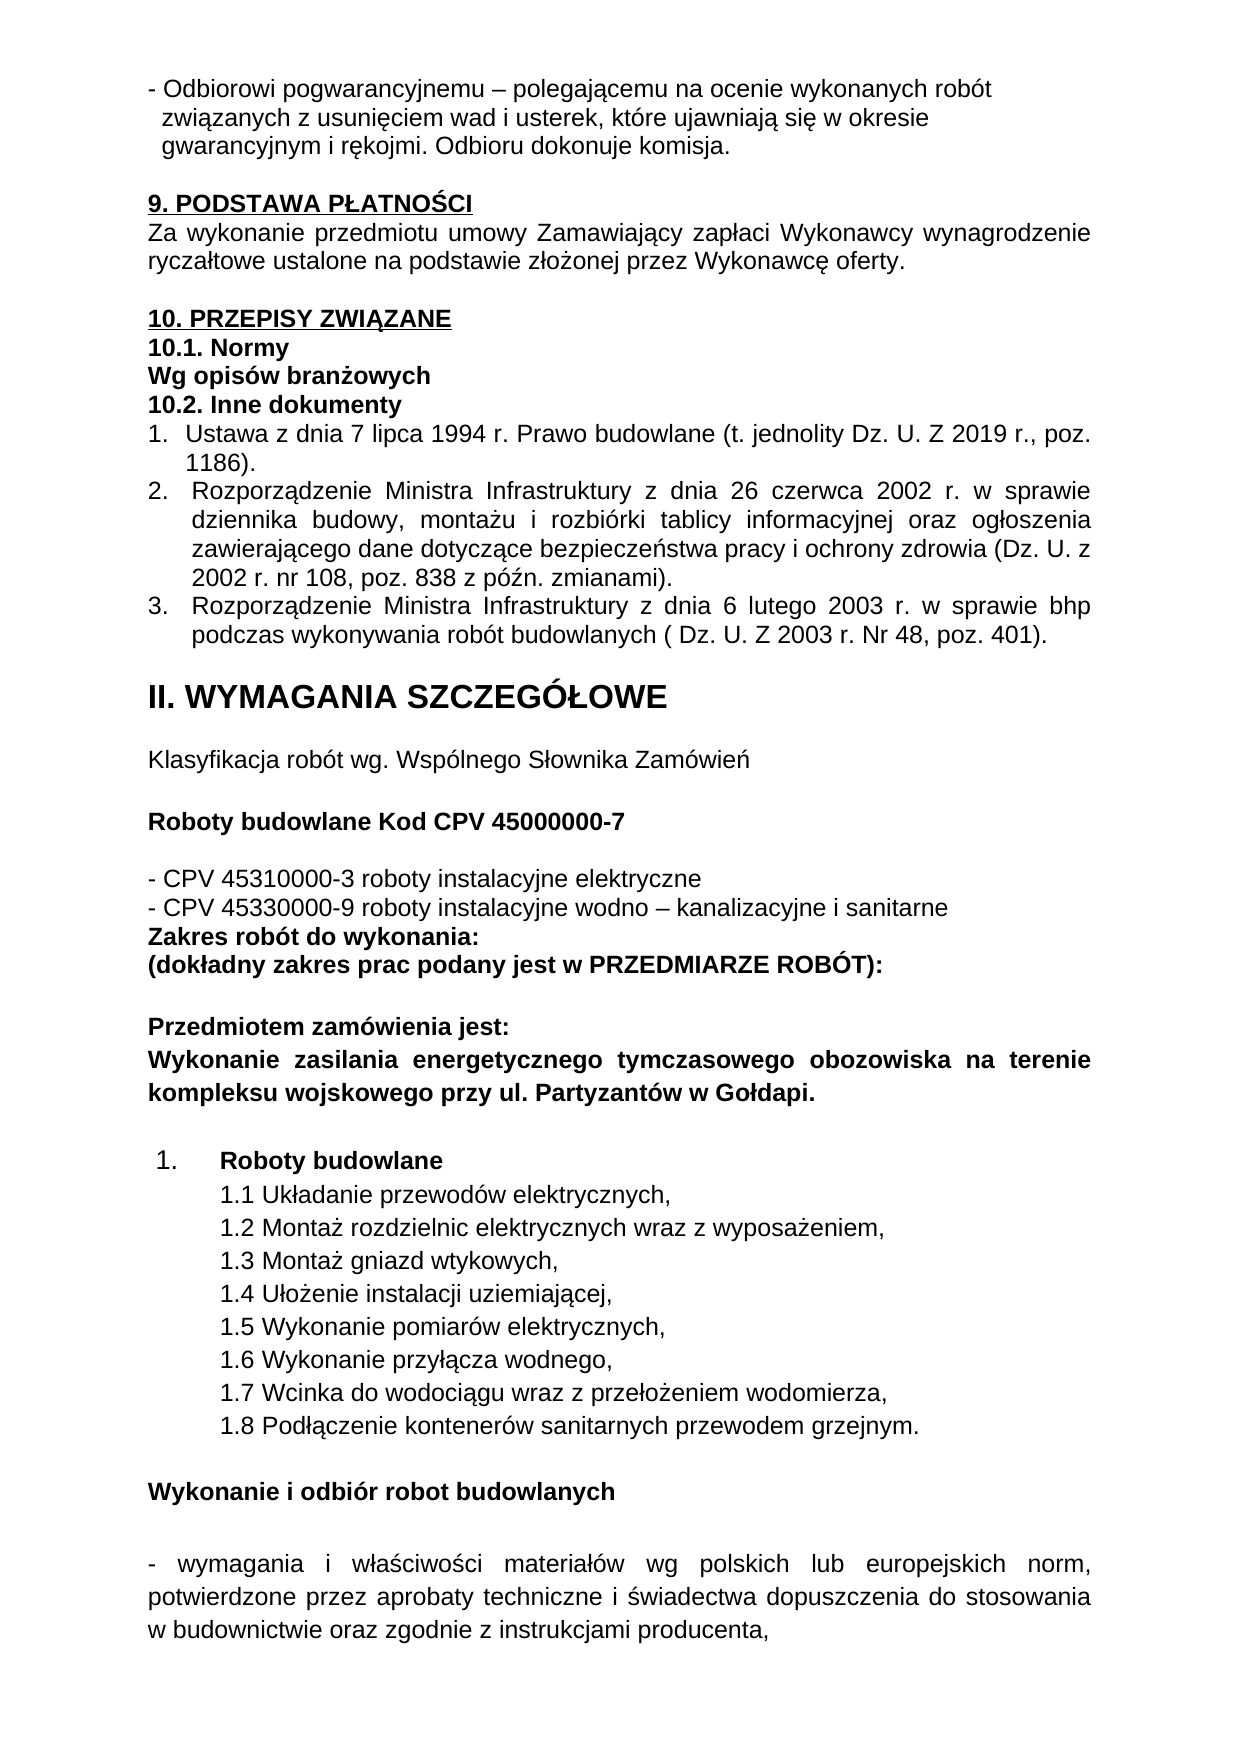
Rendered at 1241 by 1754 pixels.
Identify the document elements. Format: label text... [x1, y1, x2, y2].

list Ułożenie instalacji uziemiającej, [219, 1279, 1093, 1308]
list Podłączenie kontenerów sanitarnych przewodem grzejnym. [219, 1411, 1093, 1440]
text 9. PODSTAWA PŁATNOŚCI [148, 189, 1093, 218]
text - wymagania i właściwości materiałów wg polskich lub europejskich norm, potwierdzone przez aprobaty techniczne i świadectwa dopuszczenia do stosowania w budownictwie oraz zgodnie z instrukcjami producenta, [148, 1549, 1093, 1644]
text Klasyfikacja robót wg. Wspólnego Słownika Zamówień [148, 745, 1093, 773]
list Wykonanie przyłącza wodnego, [219, 1345, 1093, 1374]
text - Odbiorowi pogwarancyjnemu – polegającemu na ocenie wykonanych robót [148, 74, 1093, 103]
text Wykonanie i odbiór robot budowlanych [148, 1477, 1093, 1506]
list Układanie przewodów elektrycznych, [219, 1180, 1093, 1209]
text Roboty budowlane Kod CPV 45000000-7 [148, 807, 1093, 835]
text gwarancyjnym i rękojmi. Odbioru dokonuje komisja. [148, 131, 1093, 160]
list Rozporządzenie Ministra Infrastruktury z dnia 26 czerwca 2002 r. w sprawie dziennika budowy, montażu i rozbiórki tablicy informacyjnej oraz ogłoszenia zawierającego dane dotyczące bezpieczeństwa pracy i ochrony zdrowia (Dz. U. z 2002 r. nr 108, poz. 838 z późn. zmianami). [148, 476, 1093, 591]
text Przedmiotem zamówienia jest: [148, 1012, 1093, 1041]
list Montaż gniazd wtykowych, [219, 1246, 1093, 1275]
subtitle Wg opisów branżowych [148, 361, 1093, 390]
list Wcinka do wodociągu wraz z przełożeniem wodomierza, [219, 1378, 1093, 1407]
text Za wykonanie przedmiotu umowy Zamawiający zapłaci Wykonawcy wynagrodzenie ryczałtowe ustalone na podstawie złożonej przez Wykonawcę oferty. [148, 218, 1093, 275]
list Wykonanie zasilania energetycznego tymczasowego obozowiska na terenie kompleksu wojskowego przy ul. Partyzantów w Gołdapi. [148, 1045, 1093, 1107]
text - CPV 45310000-3 roboty instalacyjne elektryczne [148, 864, 1093, 893]
text Zakres robót do wykonania: [148, 922, 1093, 950]
text 10.1. Normy [148, 333, 1093, 361]
text 10.2. Inne dokumenty [148, 390, 1093, 419]
text 10. PRZEPISY ZWIĄZANE [148, 304, 1093, 333]
list Roboty budowlane [155, 1144, 1093, 1175]
text związanych z usunięciem wad i usterek, które ujawniają się w okresie [148, 103, 1093, 131]
list Montaż rozdzielnic elektrycznych wraz z wyposażeniem, [219, 1213, 1093, 1242]
list Rozporządzenie Ministra Infrastruktury z dnia 6 lutego 2003 r. w sprawie bhp podczas wykonywania robót budowlanych ( Dz. U. Z 2003 r. Nr 48, poz. 401). [148, 591, 1093, 649]
text - CPV 45330000-9 roboty instalacyjne wodno – kanalizacyjne i sanitarne [148, 893, 1093, 922]
list Wykonanie pomiarów elektrycznych, [219, 1312, 1093, 1341]
text (dokładny zakres prac podany jest w PRZEDMIARZE ROBÓT): [148, 950, 1093, 979]
text II. WYMAGANIA SZCZEGÓŁOWE [148, 678, 1093, 716]
list Ustawa z dnia 7 lipca 1994 r. Prawo budowlane (t. jednolity Dz. U. Z 2019 r., poz. 1186). [148, 419, 1093, 476]
